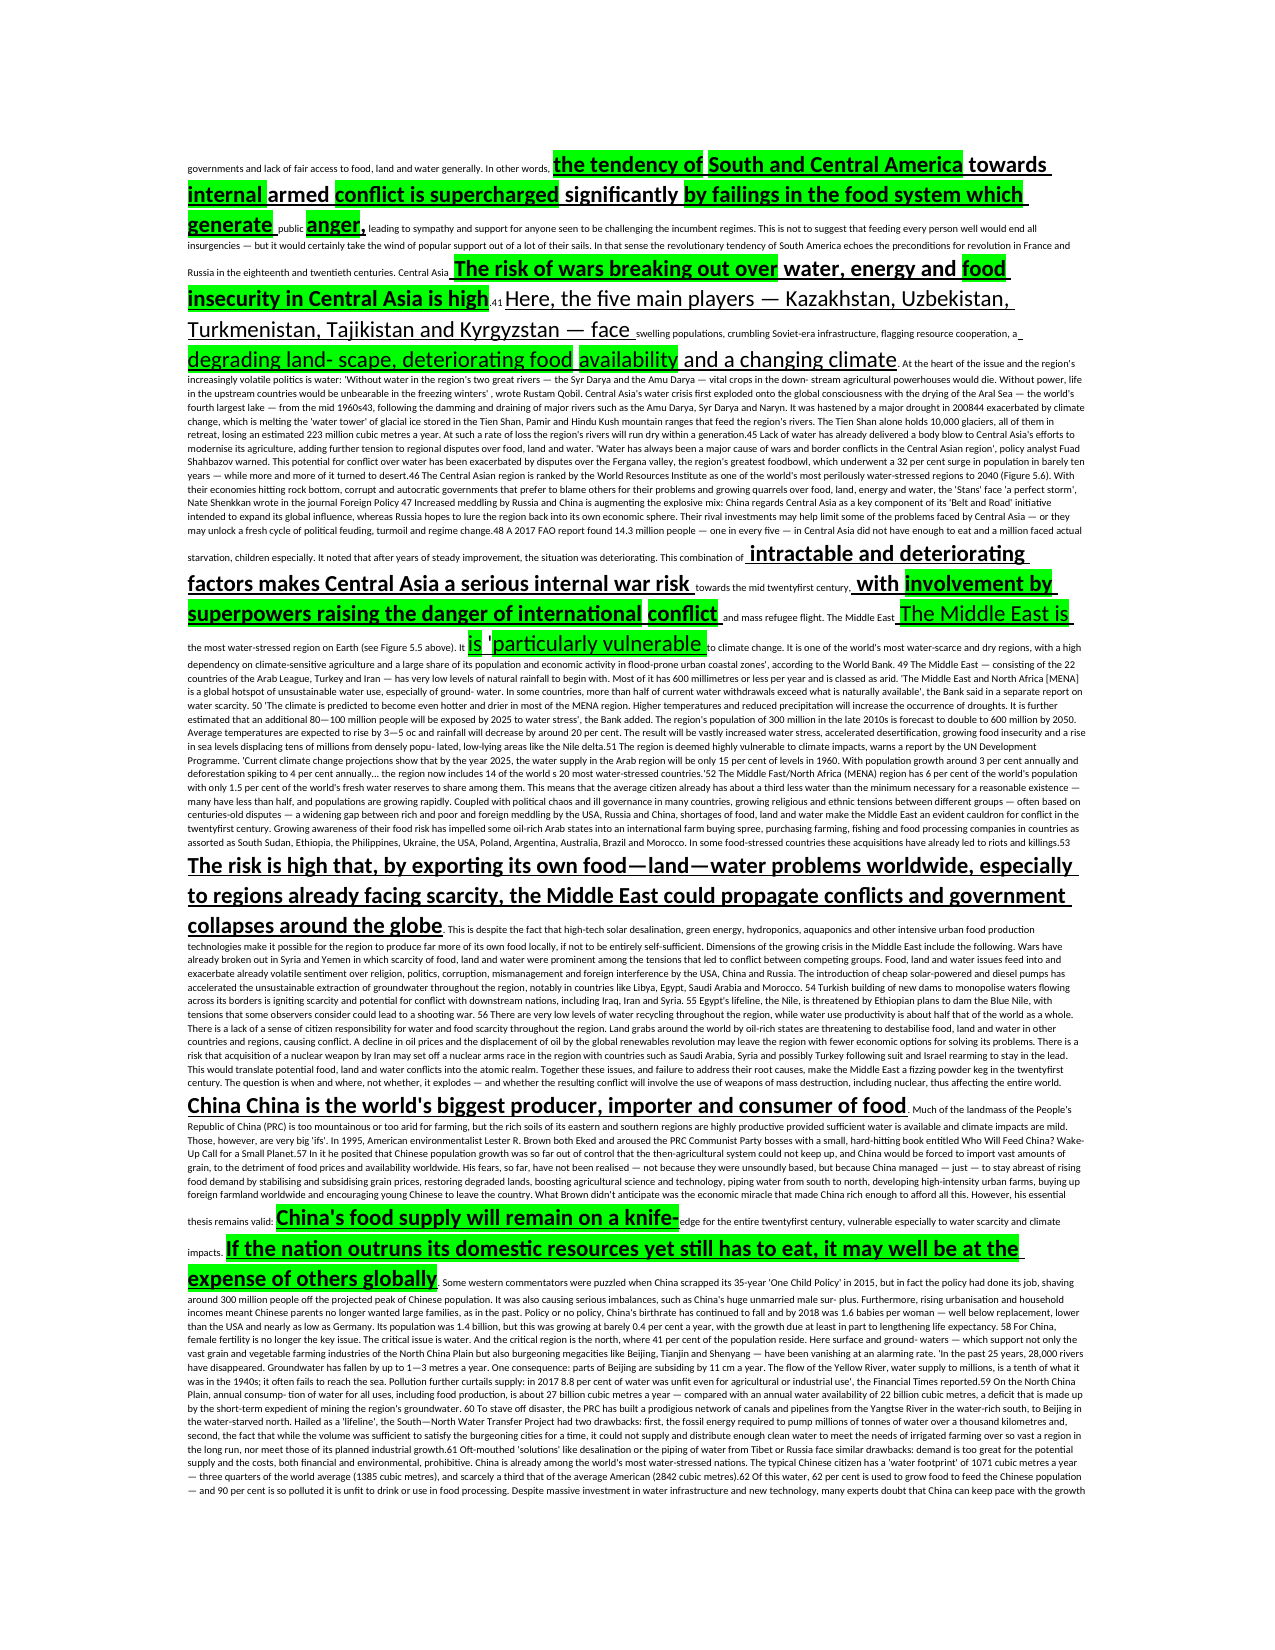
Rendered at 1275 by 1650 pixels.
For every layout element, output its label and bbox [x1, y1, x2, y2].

text [187, 150, 1087, 1497]
